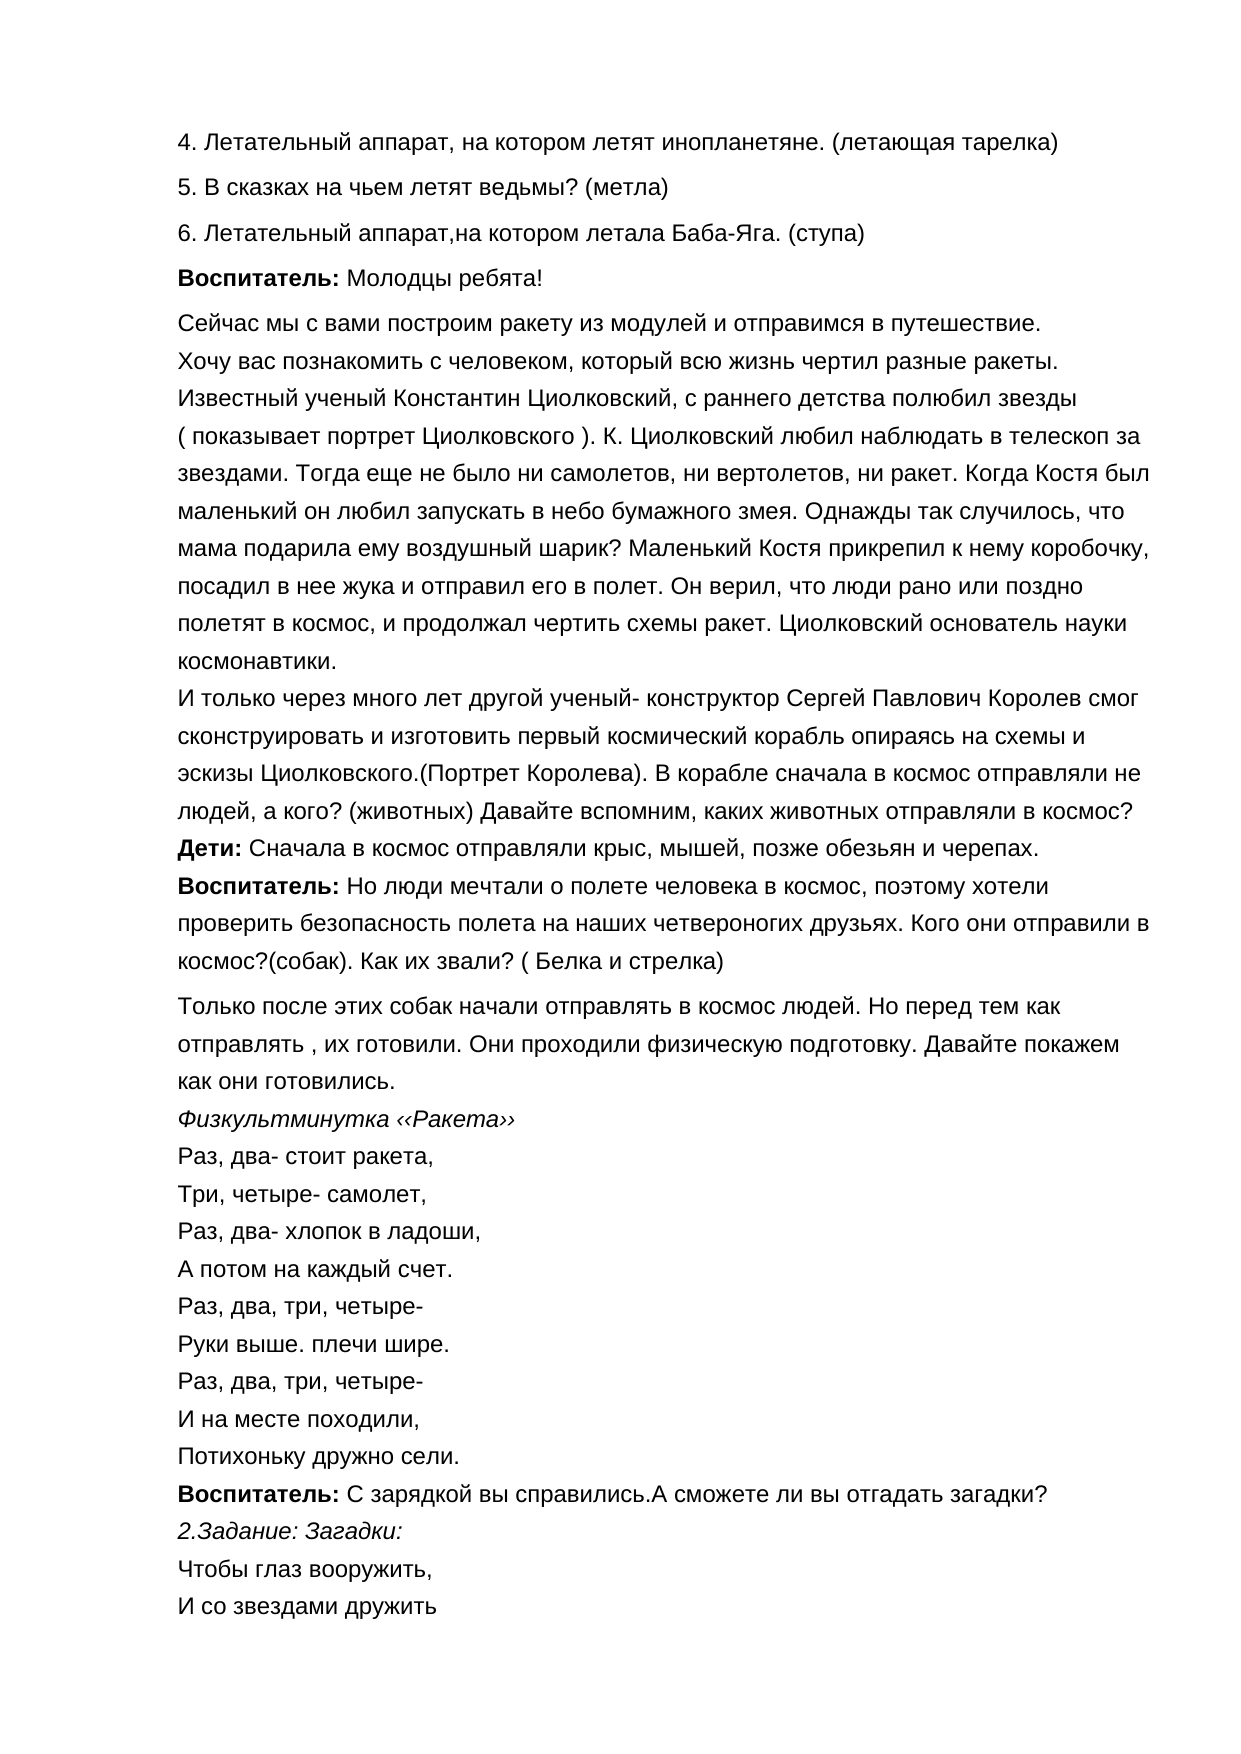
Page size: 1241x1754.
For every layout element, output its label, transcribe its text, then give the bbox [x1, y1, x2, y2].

text 4. Летательный аппарат, на котором летят инопланетяне. (летающая тарелка) [177, 118, 1152, 156]
text Сейчас мы с вами построим ракету из модулей и отправимся в путешествие. Хочу вас познакомить с человеком, который всю жизнь чертил разные ракеты. Известный ученый Константин Циолковский, с раннего детства полюбил звезды ( показывает портрет Циолковского ). К. Циолковский любил наблюдать в телескоп за звездами. Тогда еще не было ни самолетов, ни вертолетов, ни ракет. Когда Костя был маленький он любил запускать в небо бумажного змея. Однажды так случилось, что мама подарила ему воздушный шарик? Маленький Костя прикрепил к нему коробочку, посадил в нее жука и отправил его в полет. Он верил, что люди рано или поздно полетят в космос, и продолжал чертить схемы ракет. Циолковский основатель науки космонавтики. И только через много лет другой ученый- конструктор Сергей Павлович Королев смог сконструировать и изготовить первый космический корабль опираясь на схемы и эскизы Циолковского.(Портрет Королева). В корабле сначала в космос отправляли не людей, а кого? (животных) Давайте вспомним, каких животных отправляли в космос? Дети: Сначала в космос отправляли крыс, мышей, позже обезьян и черепах. Воспитатель: Но люди мечтали о полете человека в космос, поэтому хотели проверить безопасность полета на наших четвероногих друзьях. Кого они отправили в космос?(собак). Как их звали? ( Белка и стрелка) [177, 299, 1152, 974]
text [177, 982, 1152, 1620]
text Воспитатель: Молодцы ребята! [177, 254, 1152, 292]
text 5. В сказках на чьем летят ведьмы? (метла) [177, 163, 1152, 201]
text 6. Летательный аппарат,на котором летала Баба-Яга. (ступа) [177, 209, 1152, 246]
